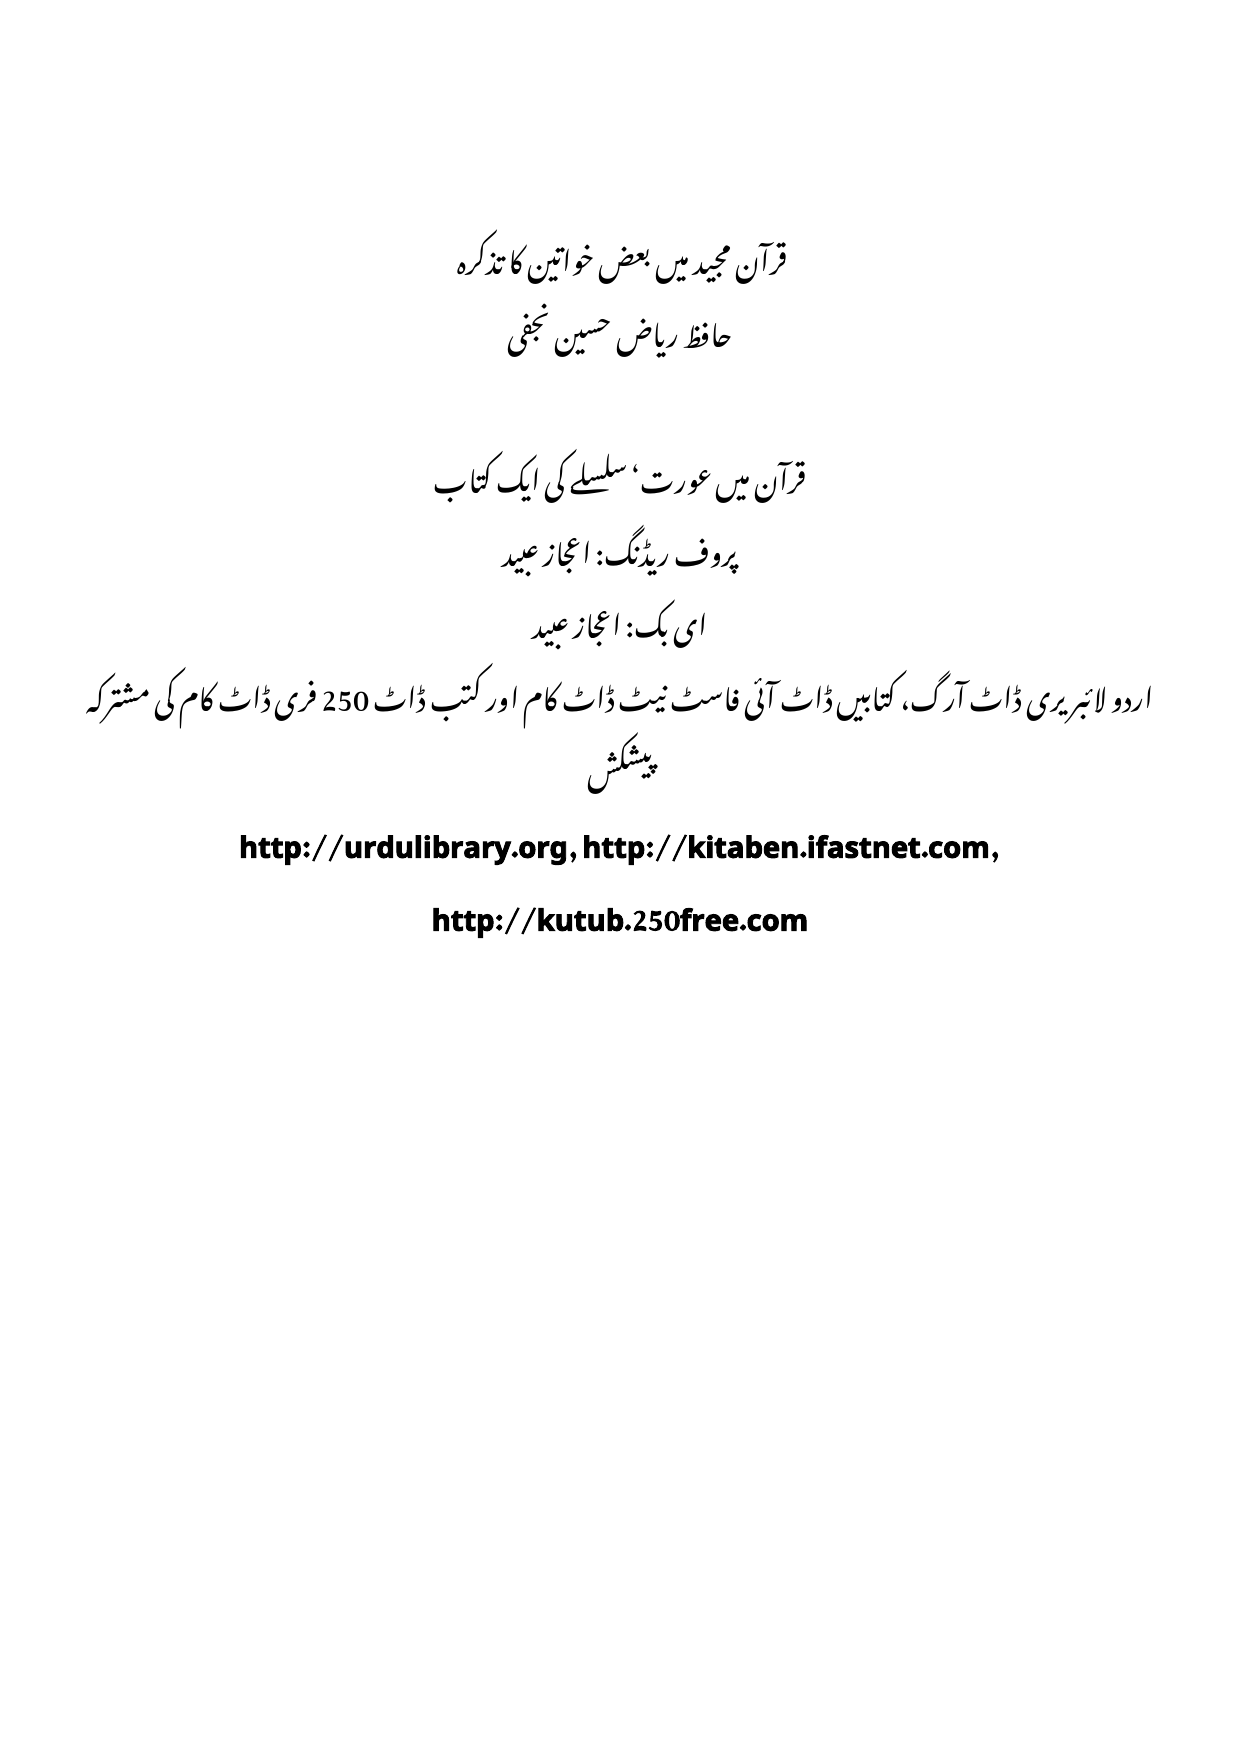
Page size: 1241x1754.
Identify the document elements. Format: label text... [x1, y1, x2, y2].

text http://urdulibrary.org, http://kitaben.ifastnet.com, http://kutub.250free.com [75, 802, 1165, 948]
text پروف ریڈنگ: اعجاز عبید [75, 510, 1165, 583]
text ای بک: اعجاز عبید [75, 583, 1165, 656]
text قرآن مجید میں بعض خواتین کا تذکرہ [75, 219, 1165, 292]
text اردو لائبریری ڈاٹ آرگ، کتابیں ڈاٹ آئی فاسٹ نیٹ ڈاٹ کام اور کتب ڈاٹ 250 فری ڈاٹ کام کی مشترکہ پیشکش [75, 656, 1165, 802]
text حافظ ریاض حسین نجفی [75, 292, 1165, 364]
text قرآن میں عورت‘ سلسلے کی ایک کتاب [75, 437, 1165, 510]
